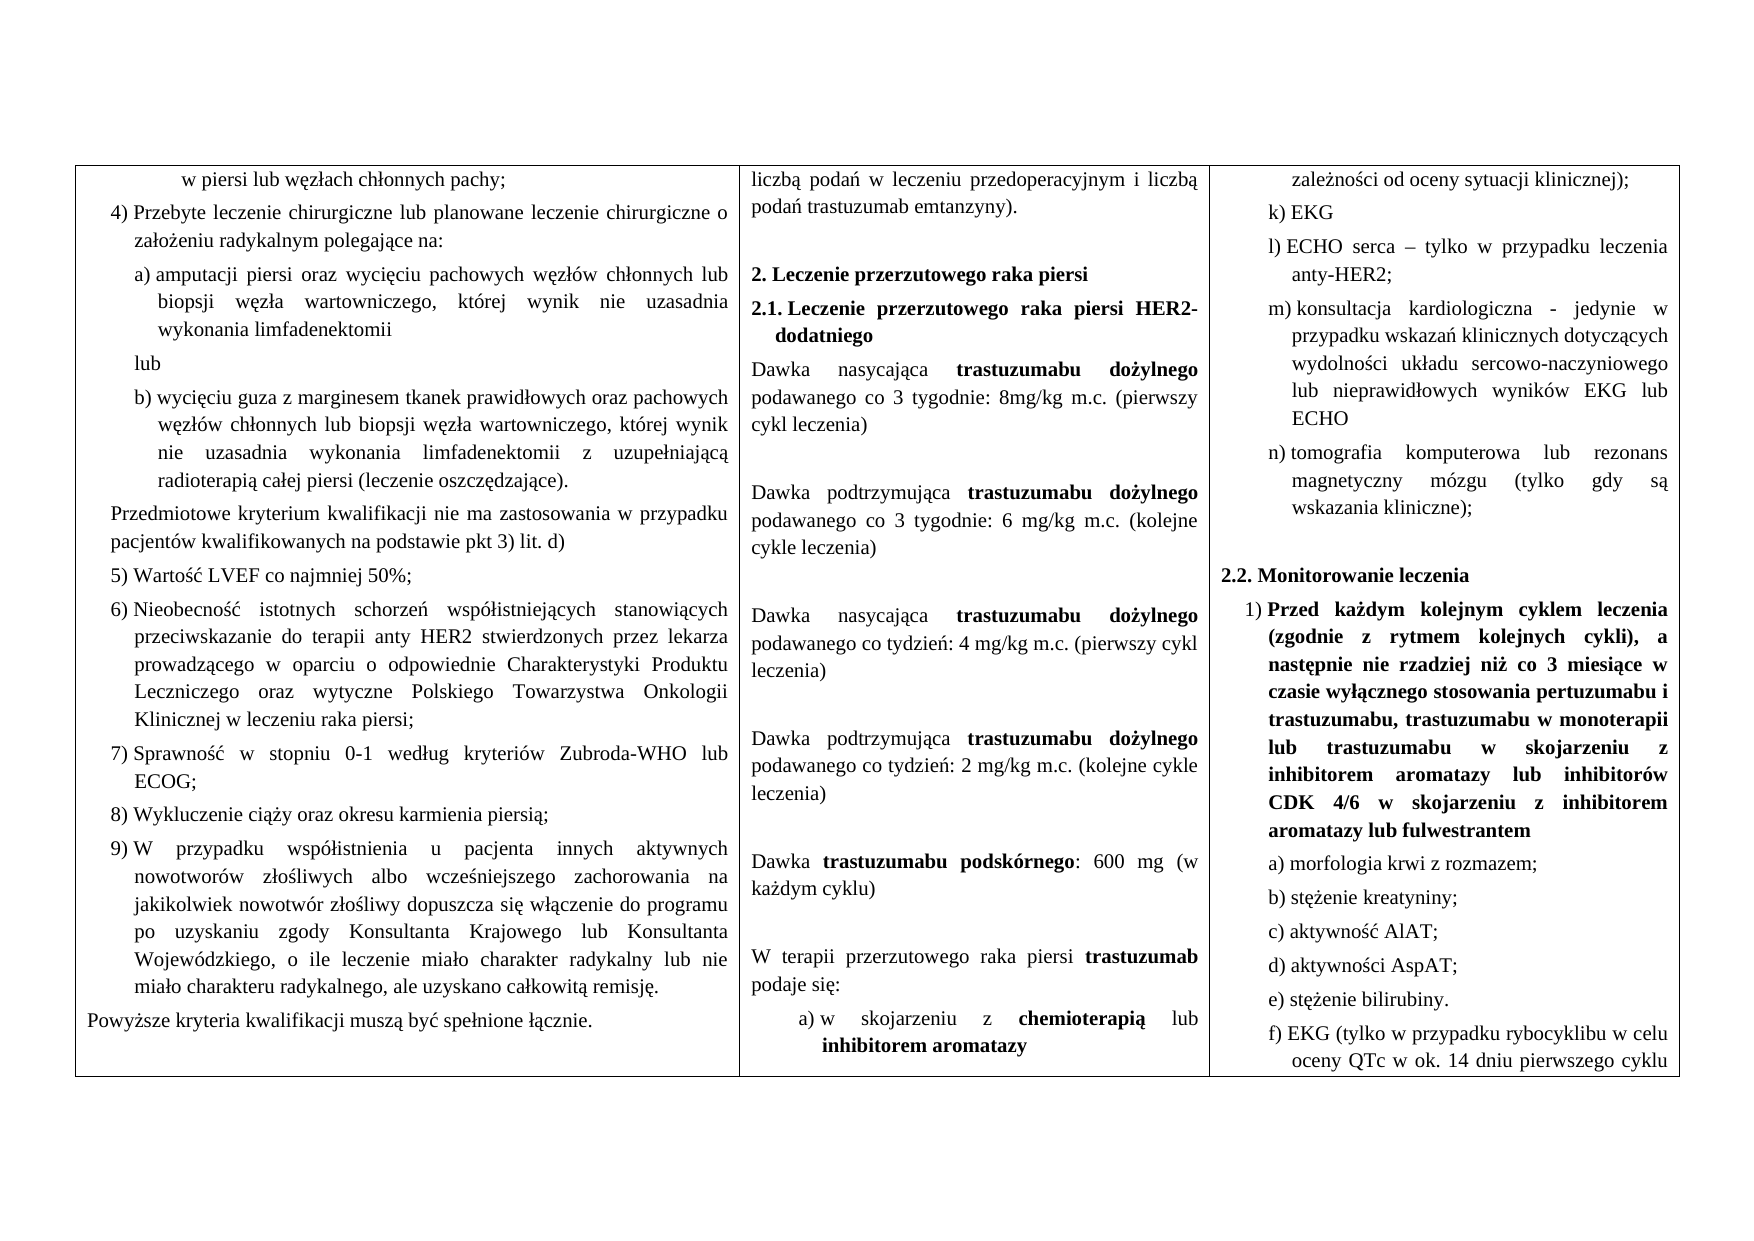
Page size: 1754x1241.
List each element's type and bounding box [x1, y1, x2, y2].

table_cell [740, 166, 1209, 1076]
table_cell [1210, 166, 1679, 1076]
table_cell [76, 166, 739, 1076]
